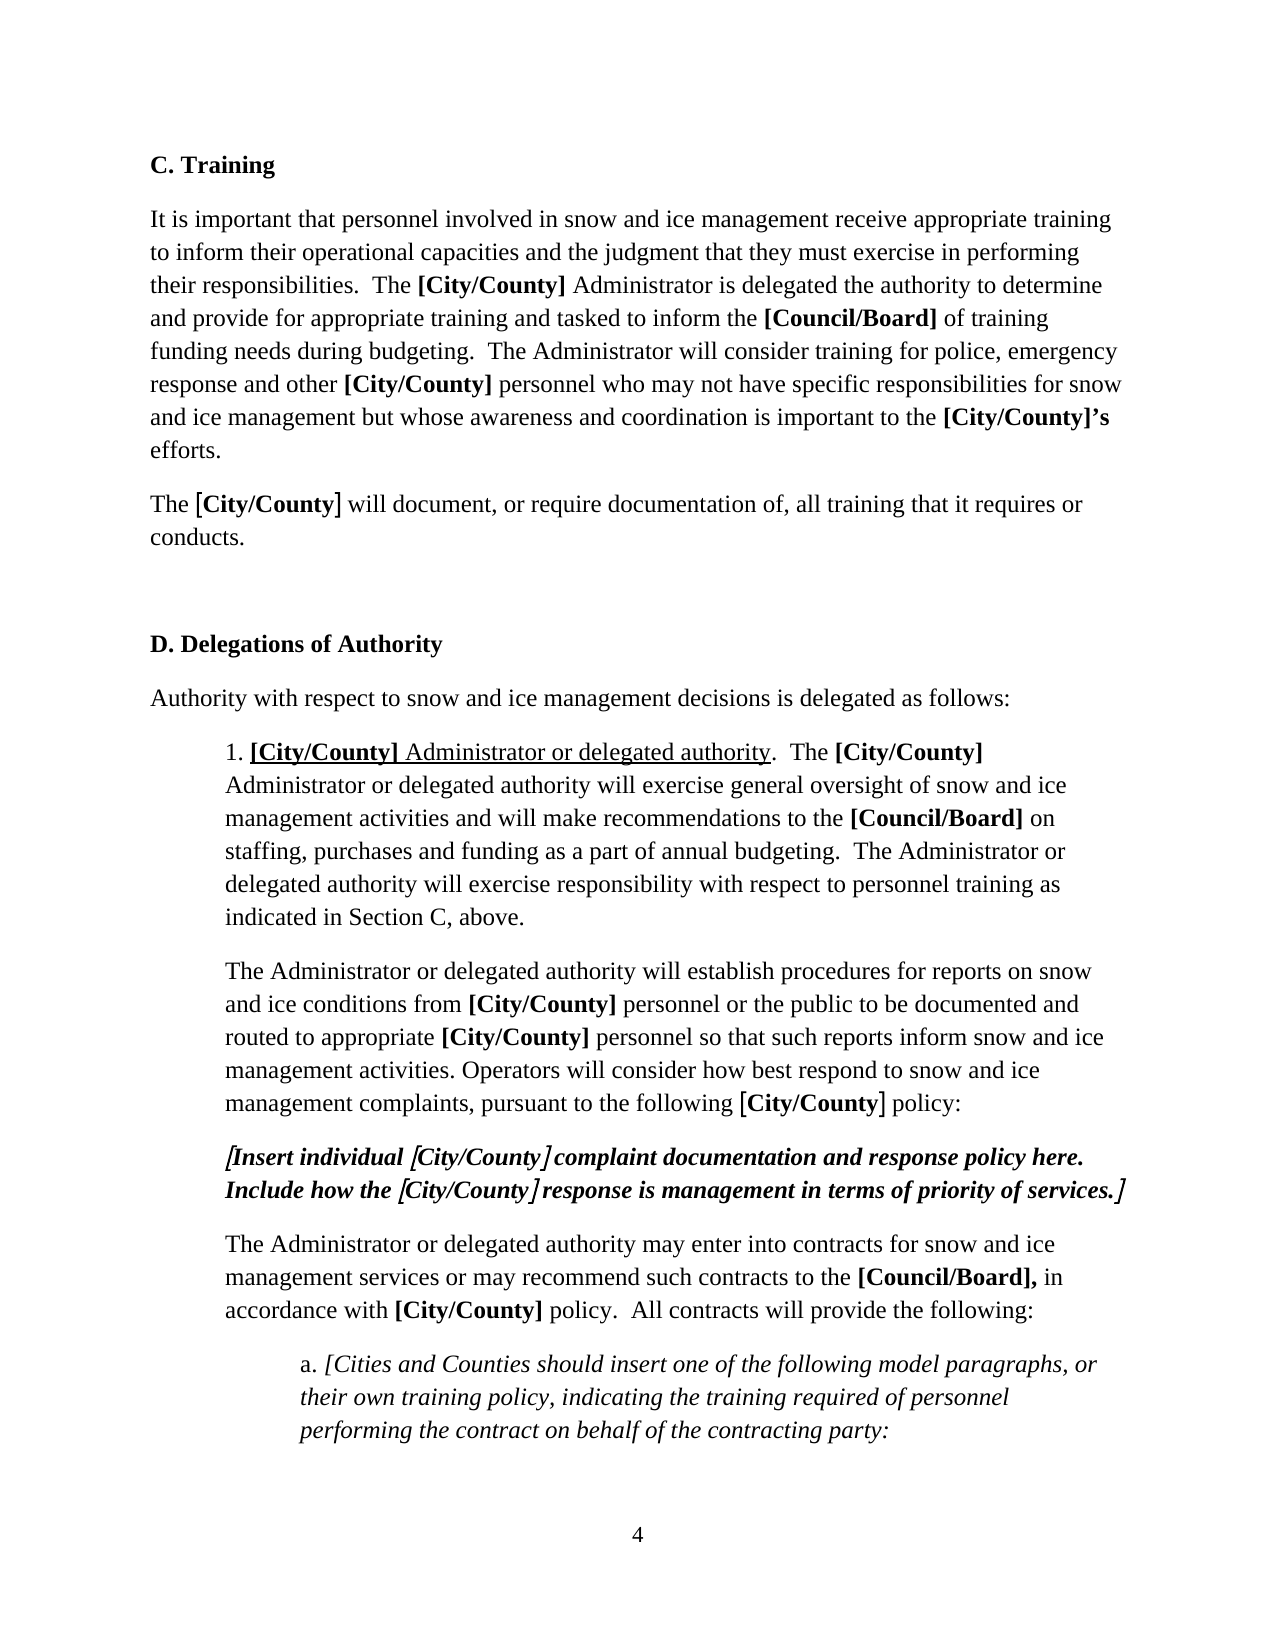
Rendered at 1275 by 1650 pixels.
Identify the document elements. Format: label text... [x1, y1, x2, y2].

text The Administrator or delegated authority may enter into contracts for snow and ice management services or may recommend such contracts to the [Council/Board], in accordance with [City/County] policy. All contracts will provide the following: [225, 1229, 1125, 1324]
text Authority with respect to snow and ice management decisions is delegated as follows: [150, 683, 1125, 712]
text The City/County will document, or require documentation of, all training that it requires or conducts. [150, 489, 1125, 551]
text a. [Cities and Counties should insert one of the following model paragraphs, or their own training policy, indicating the training required of personnel performing the contract on behalf of the contracting party: [300, 1349, 1125, 1444]
text 1. [City/County] Administrator or delegated authority. The [City/County] Administrator or delegated authority will exercise general oversight of snow and ice management activities and will make recommendations to the [Council/Board] on staffing, purchases and funding as a part of annual budgeting. The Administrator or delegated authority will exercise responsibility with respect to personnel training as indicated in Section C, above. [225, 737, 1125, 931]
text D. Delegations of Authority [150, 629, 1125, 658]
text C. Training [150, 150, 1125, 179]
text The Administrator or delegated authority will establish procedures for reports on snow and ice conditions from [City/County] personnel or the public to be documented and routed to appropriate [City/County] personnel so that such reports inform snow and ice management activities. Operators will consider how best respond to snow and ice management complaints, pursuant to the following City/County policy: [225, 956, 1125, 1117]
text Insert individual City/County complaint documentation and response policy here. Include how the City/County response is management in terms of priority of services. [225, 1142, 1125, 1204]
text It is important that personnel involved in snow and ice management receive appropriate training to inform their operational capacities and the judgment that they must exercise in performing their responsibilities. The [City/County] Administrator is delegated the authority to determine and provide for appropriate training and tasked to inform the [Council/Board] of training funding needs during budgeting. The Administrator will consider training for police, emergency response and other [City/County] personnel who may not have specific responsibilities for snow and ice management but whose awareness and coordination is important to the [City/County]’s efforts. [150, 204, 1125, 464]
